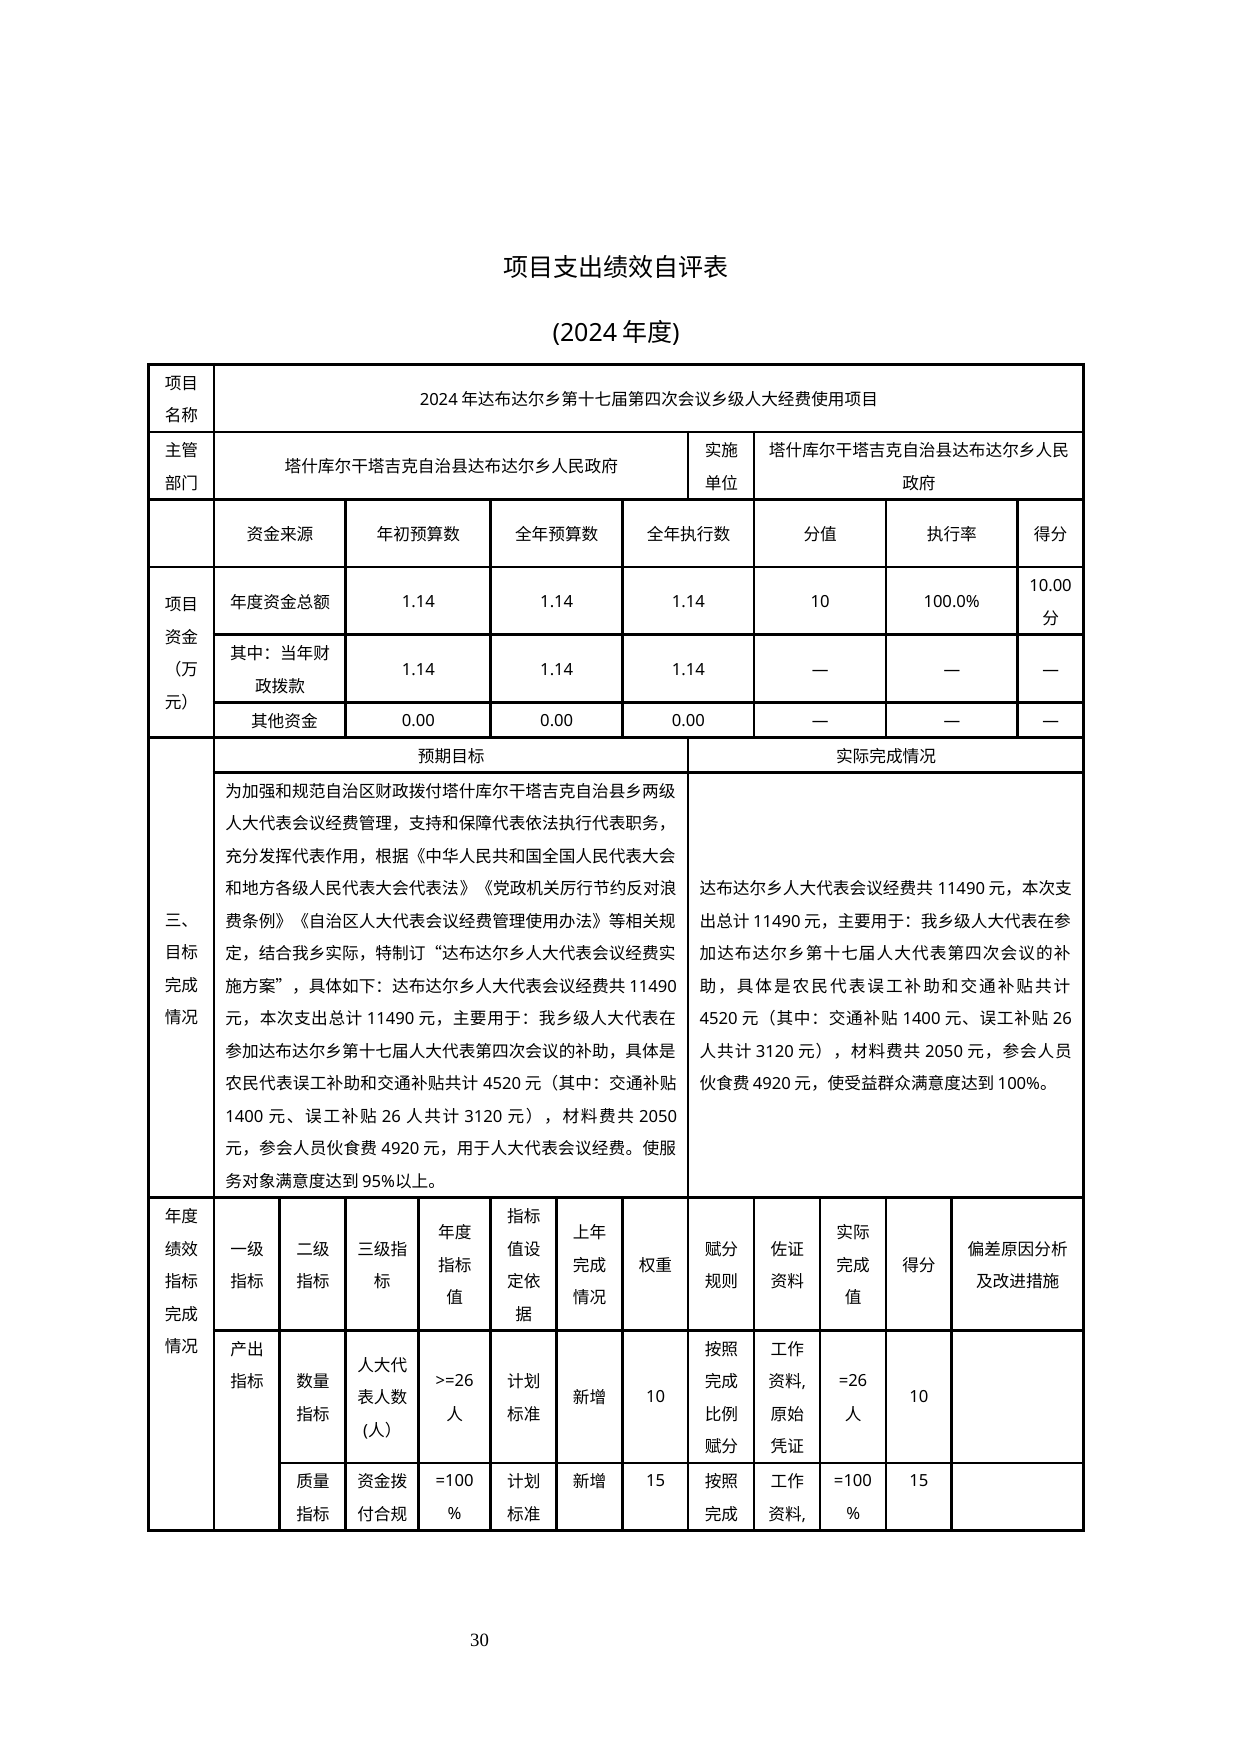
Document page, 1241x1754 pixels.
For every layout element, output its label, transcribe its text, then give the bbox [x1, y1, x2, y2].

table_cell 权重 [624, 1199, 687, 1329]
table_cell 预期目标 [215, 739, 687, 771]
table_cell 工作资料,原始凭证 [755, 1464, 819, 1529]
table_cell 塔什库尔干塔吉克自治县达布达尔乡人民政府 [215, 433, 687, 498]
table_cell 产出指标 [215, 1332, 278, 1529]
table_cell 按照完成比例赋分 [689, 1464, 753, 1529]
table_cell [150, 501, 213, 566]
table_cell 10 [755, 568, 885, 633]
table_cell =100% [821, 1464, 885, 1529]
table_cell 实施单位 [689, 433, 753, 498]
table_cell 10 [887, 1332, 950, 1461]
table_cell 0.00 [624, 704, 753, 736]
table_cell — [887, 636, 1016, 701]
table_cell 工作资料,原始凭证 [755, 1332, 819, 1461]
table_cell 新增 [558, 1464, 621, 1529]
table_cell 1.14 [347, 568, 489, 633]
table_cell 质量指标 [281, 1464, 344, 1529]
table_cell 1.14 [492, 636, 621, 701]
table_cell 项目资金 （万元） [150, 568, 213, 736]
table_cell 1.14 [492, 568, 621, 633]
table_cell 100.0% [887, 568, 1016, 633]
table_cell 年度指标值 [420, 1199, 489, 1329]
table_cell 10 [624, 1332, 687, 1461]
table_cell [953, 1464, 1082, 1529]
table_cell 得分 [887, 1199, 950, 1329]
table_cell 三、目标完成情况 [150, 739, 213, 1196]
table_cell 上年完成情况 [558, 1199, 621, 1329]
table_cell 佐证资料 [755, 1199, 819, 1329]
table_cell [953, 1332, 1082, 1461]
table_cell 年度资金总额 [215, 568, 344, 633]
table_cell 数量指标 [281, 1332, 344, 1461]
table_cell 1.14 [347, 636, 489, 701]
table_cell 资金来源 [215, 501, 344, 566]
table_cell 2024年达布达尔乡第十七届第四次会议乡级人大经费使用项目 [215, 366, 1082, 431]
table_cell 新增 [558, 1332, 621, 1461]
table_cell 按照完成比例赋分 [689, 1332, 753, 1461]
table_cell 指标值设定依据 [492, 1199, 555, 1329]
table_cell — [1019, 704, 1082, 736]
table_cell 偏差原因分析及改进措施 [953, 1199, 1082, 1329]
table_cell 三级指标 [347, 1199, 417, 1329]
table_cell >=26人 [420, 1332, 489, 1461]
table_cell 项目名称 [150, 366, 213, 431]
table_cell 塔什库尔干塔吉克自治县达布达尔乡人民政府 [755, 433, 1082, 498]
table_cell — [755, 636, 885, 701]
table_cell 0.00 [492, 704, 621, 736]
table_cell 全年执行数 [624, 501, 753, 566]
table_cell =100% [420, 1464, 489, 1529]
table_cell 1.14 [624, 636, 753, 701]
table_cell 其他资金 [215, 704, 344, 736]
table_cell 达布达尔乡人大代表会议经费共11490元，本次支出总计11490元，主要用于：我乡级人大代表在参加达布达尔乡第十七届人大代表第四次会议的补助，具体是农民代表误工补助和交通补贴共计4520元（其中：交通补贴1400元、误工补贴26人共计3120元），材料费共2050元，参会人员伙食费4920元，使受益群众满意度达到100%。 [689, 774, 1082, 1196]
table_cell 年度绩效指标完成情况 [150, 1199, 213, 1529]
table_header 项目支出绩效自评表 [148, 233, 1083, 298]
table_cell 计划标准 [492, 1464, 555, 1529]
table_cell 资金拨付合规率（%） [347, 1464, 417, 1529]
table_cell 二级指标 [281, 1199, 344, 1329]
table_cell — [1019, 636, 1082, 701]
table_cell 全年预算数 [492, 501, 621, 566]
table_cell 10.00分 [1019, 568, 1082, 633]
table_cell — [887, 704, 1016, 736]
table_cell 执行率 [887, 501, 1016, 566]
table_cell 15 [624, 1464, 687, 1529]
table_cell 实际完成值 [821, 1199, 885, 1329]
table_cell — [755, 704, 885, 736]
table_cell 15 [887, 1464, 950, 1529]
table_cell 分值 [755, 501, 885, 566]
table_cell 0.00 [347, 704, 489, 736]
table_cell 赋分规则 [689, 1199, 753, 1329]
table_cell 为加强和规范自治区财政拨付塔什库尔干塔吉克自治县乡两级人大代表会议经费管理，支持和保障代表依法执行代表职务，充分发挥代表作用，根据《中华人民共和国全国人民代表大会和地方各级人民代表大会代表法》《党政机关厉行节约反对浪费条例》《自治区人大代表会议经费管理使用办法》等相关规定，结合我乡实际，特制订“达布达尔乡人大代表会议经费实施方案”，具体如下：达布达尔乡人大代表会议经费共11490元，本次支出总计11490元，主要用于：我乡级人大代表在参加达布达尔乡第十七届人大代表第四次会议的补助，具体是农民代表误工补助和交通补贴共计4520元（其中：交通补贴1400元、误工补贴26人共计3120元），材料费共2050元，参会人员伙食费4920元，用于人大代表会议经费。使服务对象满意度达到95%以上。 [215, 774, 687, 1196]
table_cell (2024年度) [148, 298, 1083, 363]
table_cell 计划标准 [492, 1332, 555, 1461]
table_cell =26人 [821, 1332, 885, 1461]
table_cell 得分 [1019, 501, 1082, 566]
table_cell 一级指标 [215, 1199, 278, 1329]
table_cell 实际完成情况 [689, 739, 1082, 771]
table_cell 1.14 [624, 568, 753, 633]
table_cell 主管部门 [150, 433, 213, 498]
table_cell 其中：当年财政拨款 [215, 636, 344, 701]
table_cell 年初预算数 [347, 501, 489, 566]
table_cell 人大代表人数(人） [347, 1332, 417, 1461]
